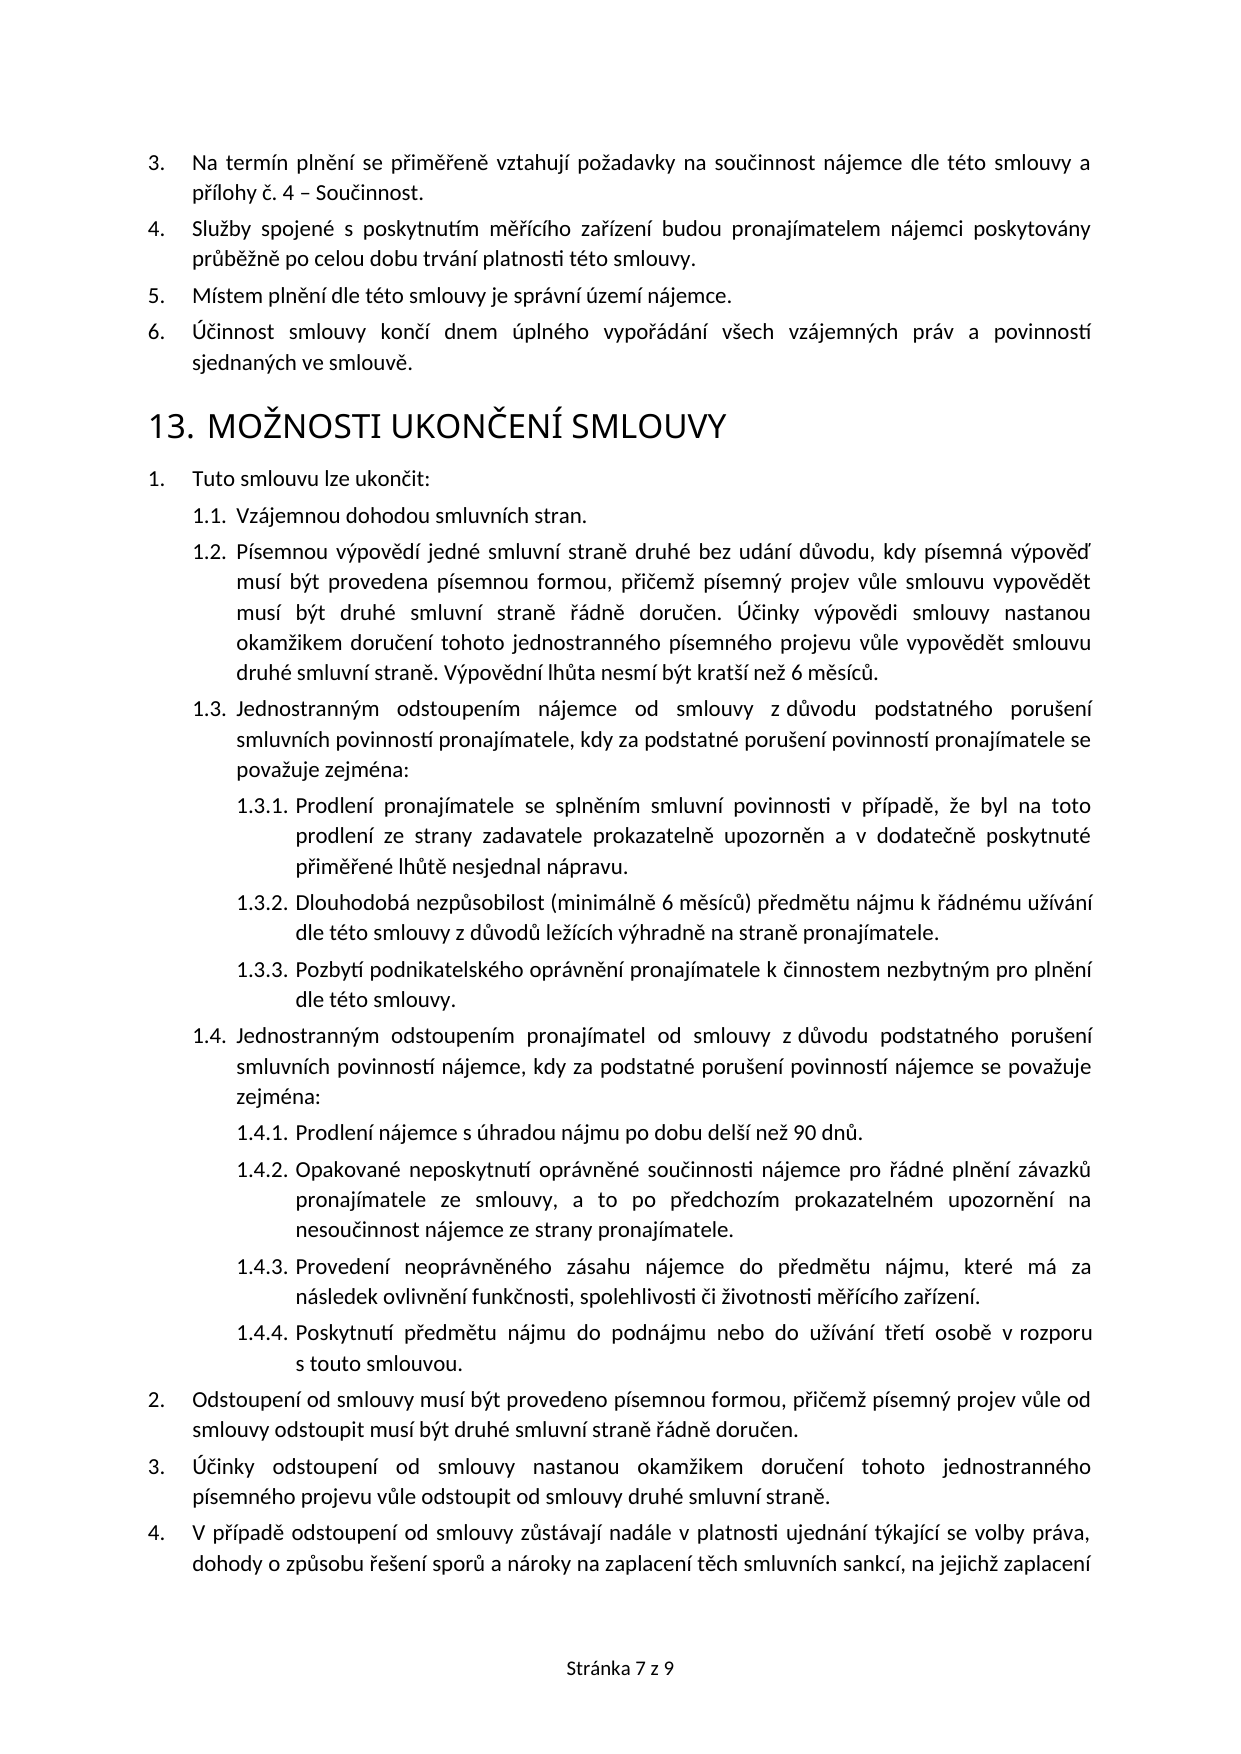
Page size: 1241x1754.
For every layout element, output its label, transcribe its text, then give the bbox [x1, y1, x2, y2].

list Účinky odstoupení od smlouvy nastanou okamžikem doručení tohoto jednostranného písemného projevu vůle odstoupit od smlouvy druhé smluvní straně. [148, 1452, 1093, 1510]
list Na termín plnění se přiměřeně vztahují požadavky na součinnost nájemce dle této smlouvy a přílohy č. 4 – Součinnost. [148, 148, 1093, 206]
list Účinnost smlouvy končí dnem úplného vypořádání všech vzájemných práv a povinností sjednaných ve smlouvě. [148, 317, 1093, 376]
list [148, 1518, 1093, 1577]
list Písemnou výpovědí jedné smluvní straně druhé bez udání důvodu, kdy písemná výpověď musí být provedena písemnou formou, přičemž písemný projev vůle smlouvu vypovědět musí být druhé smluvní straně řádně doručen. Účinky výpovědi smlouvy nastanou okamžikem doručení tohoto jednostranného písemného projevu vůle vypovědět smlouvu druhé smluvní straně. Výpovědní lhůta nesmí být kratší než 6 měsíců. [192, 537, 1093, 686]
list Místem plnění dle této smlouvy je správní území nájemce. [148, 281, 1093, 309]
subtitle Možnosti ukončení smlouvy [148, 403, 1093, 448]
list Jednostranným odstoupením nájemce od smlouvy z důvodu podstatného porušení smluvních povinností pronajímatele, kdy za podstatné porušení povinností pronajímatele se považuje zejména: [192, 694, 1093, 783]
list Služby spojené s poskytnutím měřícího zařízení budou pronajímatelem nájemci poskytovány průběžně po celou dobu trvání platnosti této smlouvy. [148, 214, 1093, 272]
list Vzájemnou dohodou smluvních stran. [192, 501, 1093, 529]
list Opakované neposkytnutí oprávněné součinnosti nájemce pro řádné plnění závazků pronajímatele ze smlouvy, a to po předchozím prokazatelném upozornění na nesoučinnost nájemce ze strany pronajímatele. [236, 1155, 1093, 1243]
list Odstoupení od smlouvy musí být provedeno písemnou formou, přičemž písemný projev vůle od smlouvy odstoupit musí být druhé smluvní straně řádně doručen. [148, 1385, 1093, 1443]
list Pozbytí podnikatelského oprávnění pronajímatele k činnostem nezbytným pro plnění dle této smlouvy. [236, 955, 1093, 1013]
list Prodlení nájemce s úhradou nájmu po dobu delší než 90 dnů. [236, 1118, 1093, 1146]
list Jednostranným odstoupením pronajímatel od smlouvy z důvodu podstatného porušení smluvních povinností nájemce, kdy za podstatné porušení povinností nájemce se považuje zejména: [192, 1022, 1093, 1110]
list Poskytnutí předmětu nájmu do podnájmu nebo do užívání třetí osobě v rozporu s touto smlouvou. [236, 1318, 1093, 1377]
list Provedení neoprávněného zásahu nájemce do předmětu nájmu, které má za následek ovlivnění funkčnosti, spolehlivosti či životnosti měřícího zařízení. [236, 1252, 1093, 1310]
list Tuto smlouvu lze ukončit: [148, 464, 1093, 492]
list Prodlení pronajímatele se splněním smluvní povinnosti v případě, že byl na toto prodlení ze strany zadavatele prokazatelně upozorněn a v dodatečně poskytnuté přiměřené lhůtě nesjednal nápravu. [236, 791, 1093, 880]
list Dlouhodobá nezpůsobilost (minimálně 6 měsíců) předmětu nájmu k řádnému užívání dle této smlouvy z důvodů ležících výhradně na straně pronajímatele. [236, 888, 1093, 946]
